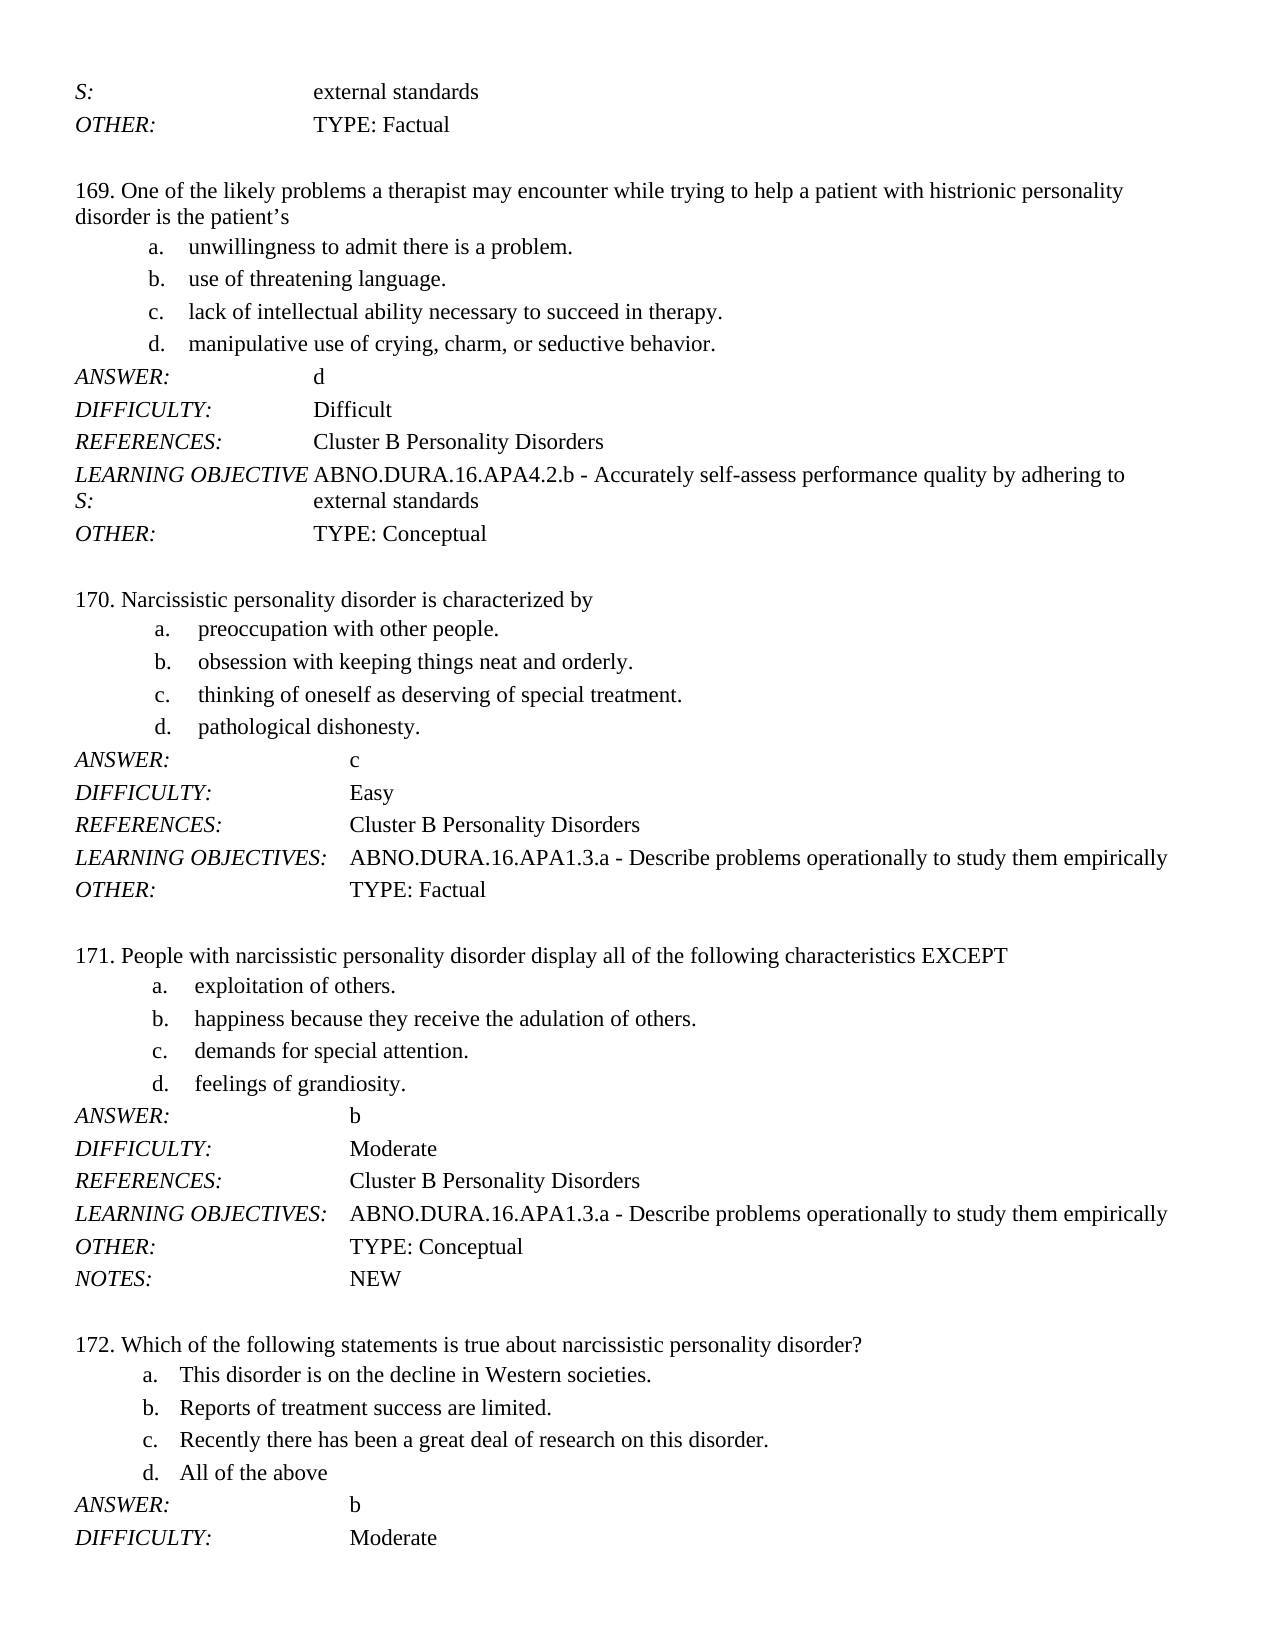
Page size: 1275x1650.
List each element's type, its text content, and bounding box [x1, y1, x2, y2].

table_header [75, 1358, 1200, 1553]
table_header 170. ​Narcissistic personality disorder is characterized by [75, 612, 1200, 906]
table_header 171. ​People with narcissistic personality disorder display all of the following characteristics EXCEPT [75, 969, 1200, 1295]
table_header 169. ​One of the likely problems a therapist may encounter while trying to help a patient with histrionic personality disorder is the patient’s [75, 229, 1200, 549]
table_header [75, 75, 1200, 140]
